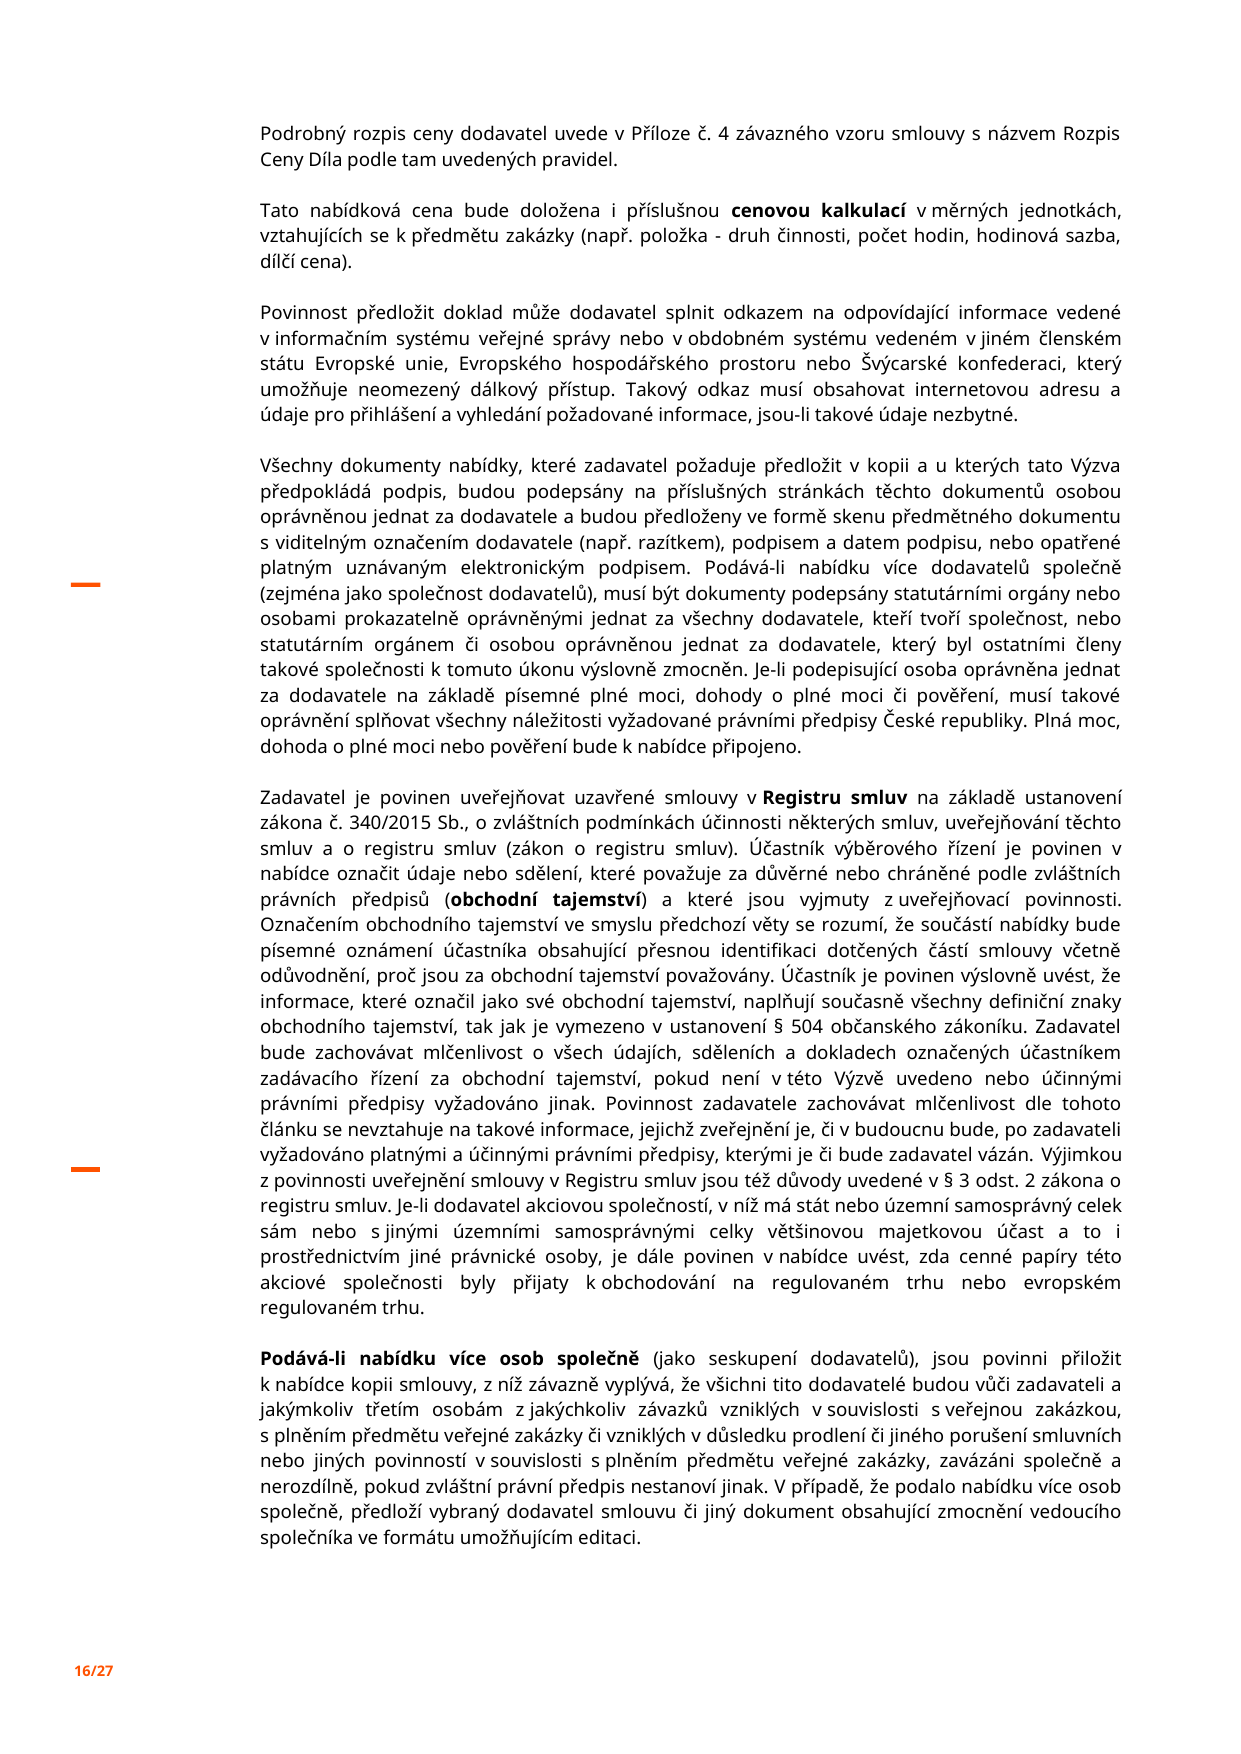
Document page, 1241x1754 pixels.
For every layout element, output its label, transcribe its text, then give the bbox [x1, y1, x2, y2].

text Zadavatel je povinen uveřejňovat uzavřené smlouvy v Registru smluv na základě ustanovení zákona č. 340/2015 Sb., o zvláštních podmínkách účinnosti některých smluv, uveřejňování těchto smluv a o registru smluv (zákon o registru smluv). Účastník výběrového řízení je povinen v nabídce označit údaje nebo sdělení, které považuje za důvěrné nebo chráněné podle zvláštních právních předpisů (obchodní tajemství) a které jsou vyjmuty z uveřejňovací povinnosti. Označením obchodního tajemství ve smyslu předchozí věty se rozumí, že součástí nabídky bude písemné oznámení účastníka obsahující přesnou identifikaci dotčených částí smlouvy včetně odůvodnění, proč jsou za obchodní tajemství považovány. Účastník je povinen výslovně uvést, že informace, které označil jako své obchodní tajemství, naplňují současně všechny definiční znaky obchodního tajemství, tak jak je vymezeno v ustanovení § 504 občanského zákoníku. Zadavatel bude zachovávat mlčenlivost o všech údajích, sděleních a dokladech označených účastníkem zadávacího řízení za obchodní tajemství, pokud není v této Výzvě uvedeno nebo účinnými právními předpisy vyžadováno jinak. Povinnost zadavatele zachovávat mlčenlivost dle tohoto článku se nevztahuje na takové informace, jejichž zveřejnění je, či v budoucnu bude, po zadavateli vyžadováno platnými a účinnými právními předpisy, kterými je či bude zadavatel vázán. Výjimkou z povinnosti uveřejnění smlouvy v Registru smluv jsou též důvody uvedené v § 3 odst. 2 zákona o registru smluv. Je-li dodavatel akciovou společností, v níž má stát nebo územní samosprávný celek sám nebo s jinými územními samosprávnými celky většinovou majetkovou účast a to i prostřednictvím jiné právnické osoby, je dále povinen v nabídce uvést, zda cenné papíry této akciové společnosti byly přijaty k obchodování na regulovaném trhu nebo evropském regulovaném trhu. [260, 784, 1122, 1320]
text Podává-li nabídku více osob společně (jako seskupení dodavatelů), jsou povinni přiložit k nabídce kopii smlouvy, z níž závazně vyplývá, že všichni tito dodavatelé budou vůči zadavateli a jakýmkoliv třetím osobám z jakýchkoliv závazků vzniklých v souvislosti s veřejnou zakázkou, s plněním předmětu veřejné zakázky či vzniklých v důsledku prodlení či jiného porušení smluvních nebo jiných povinností v souvislosti s plněním předmětu veřejné zakázky, zavázáni společně a nerozdílně, pokud zvláštní právní předpis nestanoví jinak. V případě, že podalo nabídku více osob společně, předloží vybraný dodavatel smlouvu či jiný dokument obsahující zmocnění vedoucího společníka ve formátu umožňujícím editaci. [260, 1346, 1122, 1550]
text Povinnost předložit doklad může dodavatel splnit odkazem na odpovídající informace vedené v informačním systému veřejné správy nebo v obdobném systému vedeném v jiném členském státu Evropské unie, Evropského hospodářského prostoru nebo Švýcarské konfederaci, který umožňuje neomezený dálkový přístup. Takový odkaz musí obsahovat internetovou adresu a údaje pro přihlášení a vyhledání požadované informace, jsou-li takové údaje nezbytné. [260, 299, 1122, 427]
text Podrobný rozpis ceny dodavatel uvede v Příloze č. 4 závazného vzoru smlouvy s názvem Rozpis Ceny Díla podle tam uvedených pravidel. [260, 121, 1122, 172]
text Tato nabídková cena bude doložena i příslušnou cenovou kalkulací v měrných jednotkách, vztahujících se k předmětu zakázky (např. položka - druh činnosti, počet hodin, hodinová sazba, dílčí cena). [260, 197, 1122, 274]
text Všechny dokumenty nabídky, které zadavatel požaduje předložit v kopii a u kterých tato Výzva předpokládá podpis, budou podepsány na příslušných stránkách těchto dokumentů osobou oprávněnou jednat za dodavatele a budou předloženy ve formě skenu předmětného dokumentu s viditelným označením dodavatele (např. razítkem), podpisem a datem podpisu, nebo opatřené platným uznávaným elektronickým podpisem. Podává-li nabídku více dodavatelů společně (zejména jako společnost dodavatelů), musí být dokumenty podepsány statutárními orgány nebo osobami prokazatelně oprávněnými jednat za všechny dodavatele, kteří tvoří společnost, nebo statutárním orgánem či osobou oprávněnou jednat za dodavatele, který byl ostatními členy takové společnosti k tomuto úkonu výslovně zmocněn. Je-li podepisující osoba oprávněna jednat za dodavatele na základě písemné plné moci, dohody o plné moci či pověření, musí takové oprávnění splňovat všechny náležitosti vyžadované právními předpisy České republiky. Plná moc, dohoda o plné moci nebo pověření bude k nabídce připojeno. [260, 452, 1122, 759]
